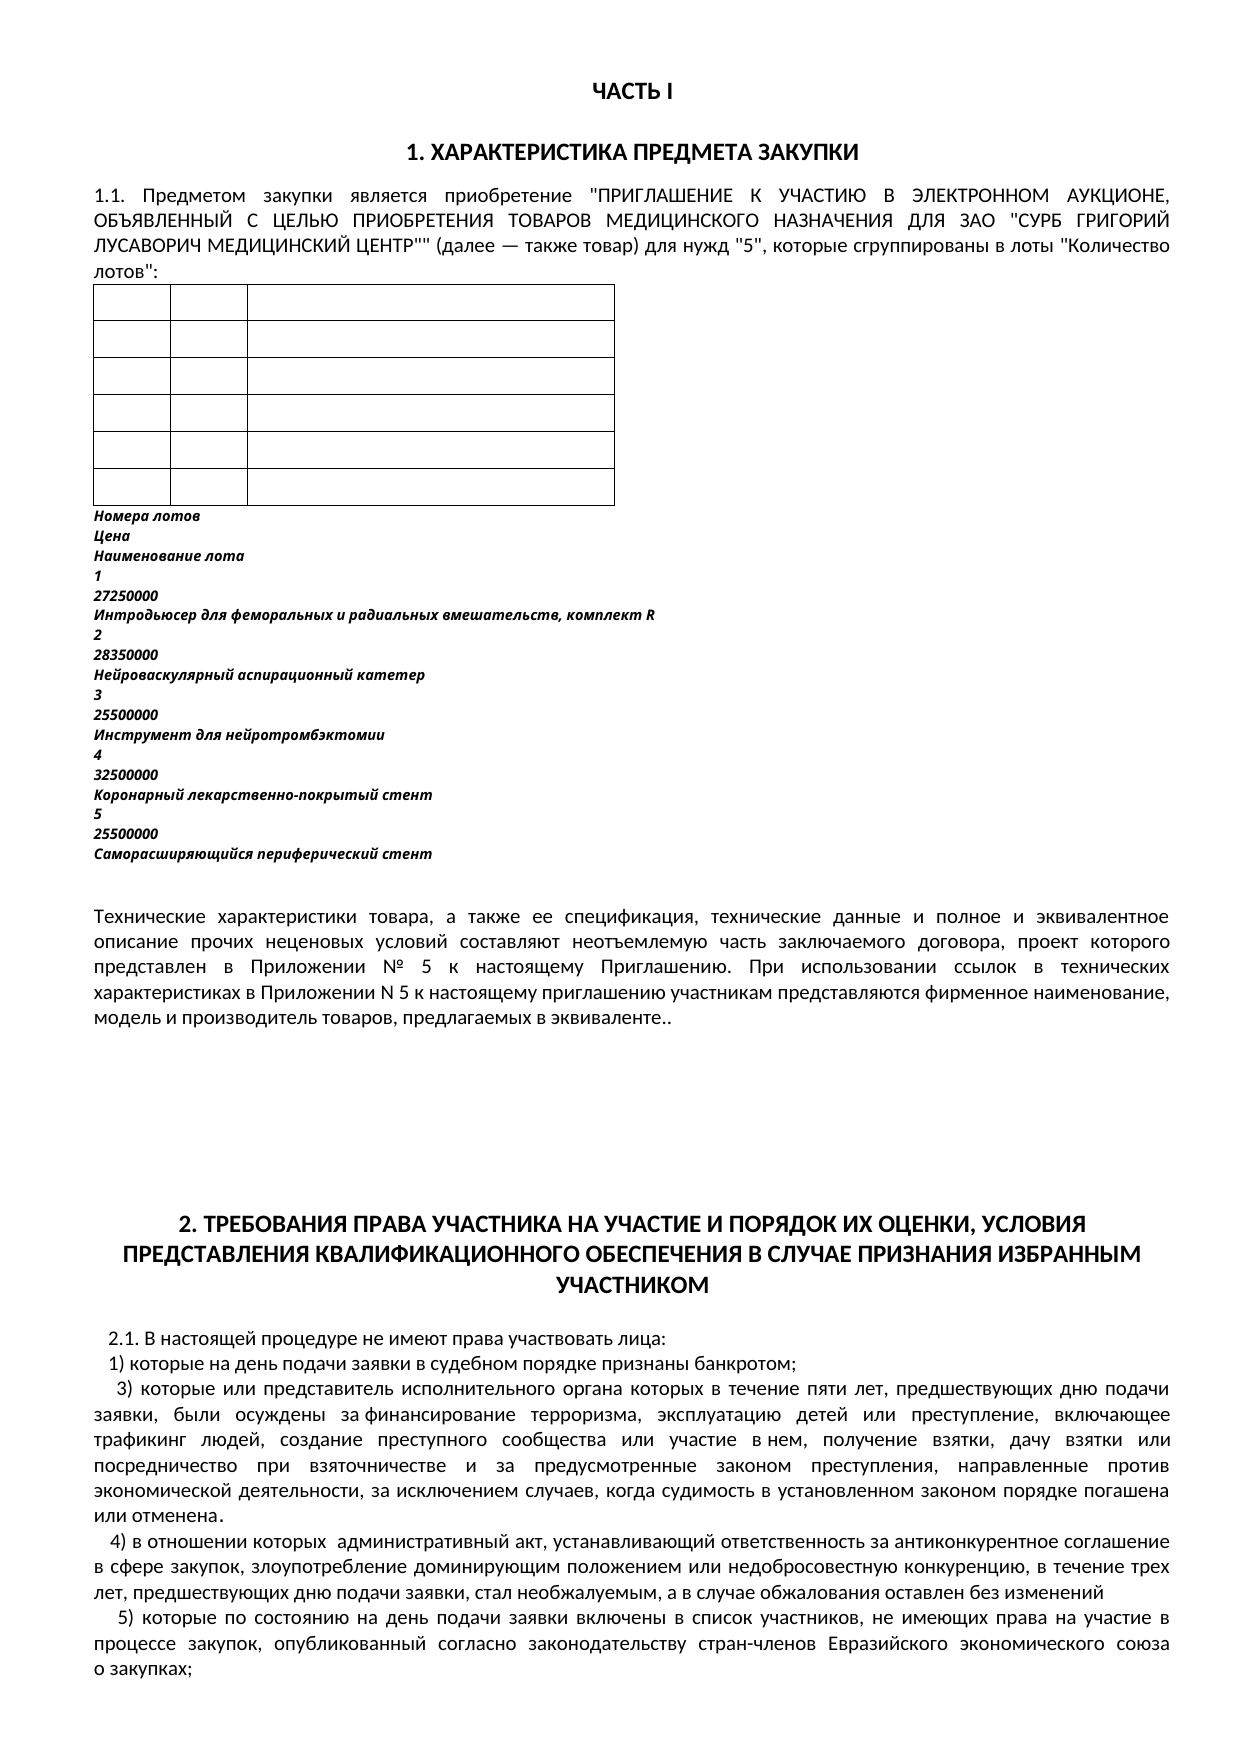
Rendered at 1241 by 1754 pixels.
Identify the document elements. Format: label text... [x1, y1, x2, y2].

text 3) которые или представитель исполнительного органа которых в течение пяти лет, предшествующих дню подачи заявки, были осуждены за финансирование терроризма, эксплуатацию детей или преступление, включающее трафикинг людей, создание преступного сообщества или участие в нем, получение взятки, дачу взятки или посредничество при взяточничестве и за предусмотренные законом преступления, направленные против экономической деятельности, за исключением случаев, когда судимость в установленном законом порядке погашена или отменена․ [94, 1376, 1171, 1528]
text 1. ХАРАКТЕРИСТИКА ПРЕДМЕТА ЗАКУПКИ [94, 136, 1171, 167]
text ЧАСТЬ I [94, 75, 1171, 106]
text 4) в отношении которых административный акт, устанавливающий ответственность за антиконкурентное соглашение в сфере закупок, злоупотребление доминирующим положением или недобросовестную конкуренцию, в течение трех лет, предшествующих дню подачи заявки, стал необжалуемым, а в случае обжалования оставлен без изменений [94, 1528, 1171, 1604]
text Технические характеристики товара, а также ее спецификация, технические данные и полное и эквивалентное описание прочих неценовых условий составляют неотъемлемую часть заключаемого договора, проект которого представлен в Приложении № 5 к настоящему Приглашению. При использовании ссылок в технических характеристиках в Приложении N 5 к настоящему приглашению участникам представляются фирменное наименование, модель и производитель товаров, предлагаемых в эквиваленте.. [94, 903, 1171, 1030]
text 5) которые по состоянию на день подачи заявки включены в список участников, не имеющих права на участие в процессе закупок, опубликованный согласно законодательству стран-членов Евразийского экономического союза о закупках; [94, 1604, 1171, 1681]
text 1.1. Предметом закупки является приобретение "ПРИГЛАШЕНИЕ К УЧАСТИЮ В ЭЛЕКТРОННОМ АУКЦИОНЕ, ОБЪЯВЛЕННЫЙ С ЦЕЛЬЮ ПРИОБРЕТЕНИЯ ТОВАРОВ МЕДИЦИНСКОГО НАЗНАЧЕНИЯ ДЛЯ ЗАО "СУРБ ГРИГОРИЙ ЛУСАВОРИЧ МЕДИЦИНСКИЙ ЦЕНТР"" (далее — также товар) для нужд "5", которые сгруппированы в лоты "Количество лотов": [94, 182, 1171, 283]
text 2. ТРЕБОВАНИЯ ПРАВА УЧАСТНИКА НА УЧАСТИЕ И ПОРЯДОК ИХ ОЦЕНКИ, УСЛОВИЯ ПРЕДСТАВЛЕНИЯ КВАЛИФИКАЦИОННОГО ОБЕСПЕЧЕНИЯ В СЛУЧАЕ ПРИЗНАНИЯ ИЗБРАННЫМ УЧАСТНИКОМ [94, 1208, 1171, 1299]
text 1) которые на день подачи заявки в судебном порядке признаны банкротом; [94, 1350, 1171, 1376]
text 2.1. В настоящей процедуре не имеют права участвовать лица: [94, 1325, 1171, 1350]
